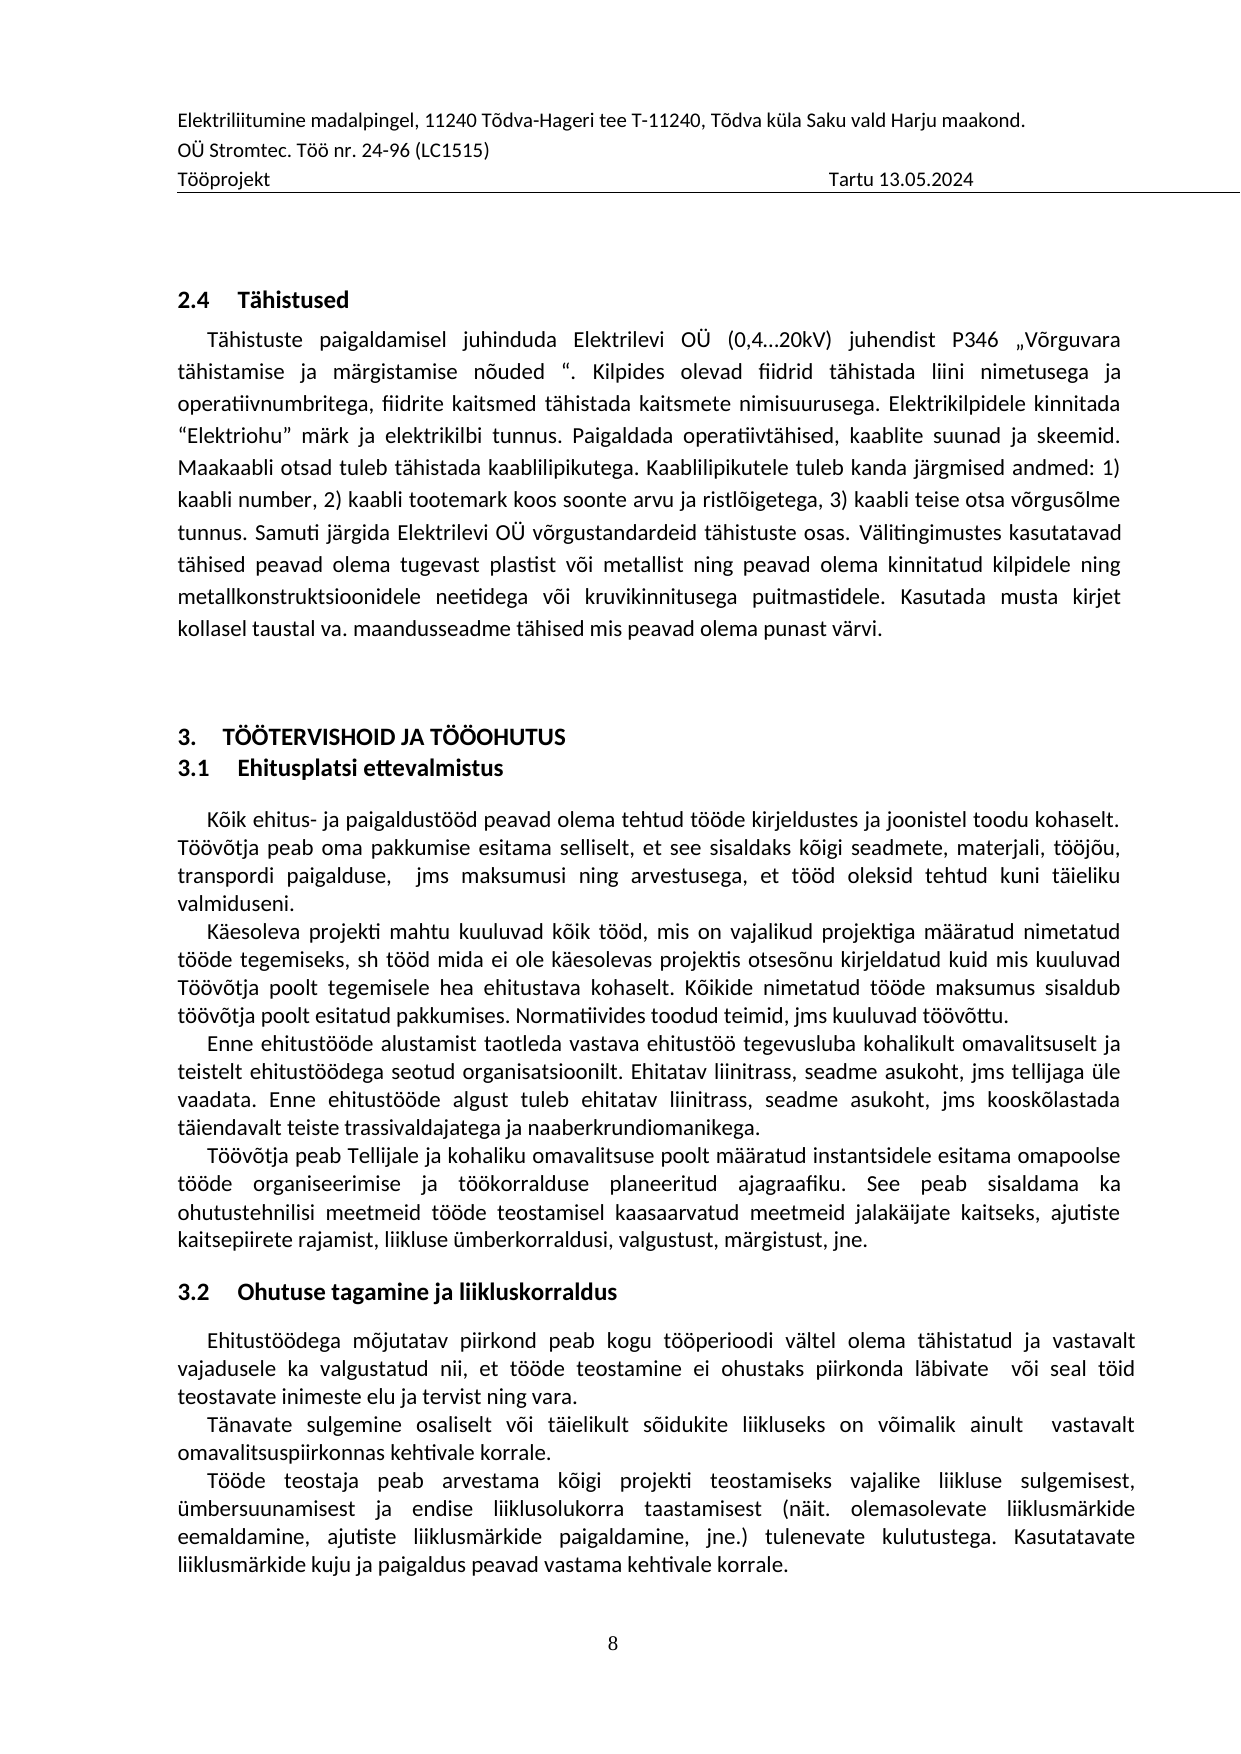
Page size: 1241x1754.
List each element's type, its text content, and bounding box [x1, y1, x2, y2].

subtitle Ehitusplatsi ettevalmistus [177, 752, 1122, 782]
subtitle Ohutuse tagamine ja liikluskorraldus [177, 1277, 1122, 1307]
subtitle TÖÖTERVISHOID JA TÖÖOHUTUS [177, 721, 1122, 752]
text Tänavate sulgemine osaliselt või täielikult sõidukite liikluseks on võimalik ainult vastavalt omavalitsuspiirkonnas kehtivale korrale. [177, 1410, 1137, 1466]
text Enne ehitustööde alustamist taotleda vastava ehitustöö tegevusluba kohalikult omavalitsuselt ja teistelt ehitustöödega seotud organisatsioonilt. Ehitatav liinitrass, seadme asukoht, jms tellijaga üle vaadata. Enne ehitustööde algust tuleb ehitatav liinitrass, seadme asukoht, jms kooskõlastada täiendavalt teiste trassivaldajatega ja naaberkrundiomanikega. [177, 1029, 1122, 1142]
text Kõik ehitus- ja paigaldustööd peavad olema tehtud tööde kirjeldustes ja joonistel toodu kohaselt. Töövõtja peab oma pakkumise esitama selliselt, et see sisaldaks kõigi seadmete, materjali, tööjõu, transpordi paigalduse, jms maksumusi ning arvestusega, et tööd oleksid tehtud kuni täieliku valmiduseni. [177, 805, 1122, 917]
text Ehitustöödega mõjutatav piirkond peab kogu tööperioodi vältel olema tähistatud ja vastavalt vajadusele ka valgustatud nii, et tööde teostamine ei ohustaks piirkonda läbivate või seal töid teostavate inimeste elu ja tervist ning vara. [177, 1326, 1137, 1410]
text Käesoleva projekti mahtu kuuluvad kõik tööd, mis on vajalikud projektiga määratud nimetatud tööde tegemiseks, sh tööd mida ei ole käesolevas projektis otsesõnu kirjeldatud kuid mis kuuluvad Töövõtja poolt tegemisele hea ehitustava kohaselt. Kõikide nimetatud tööde maksumus sisaldub töövõtja poolt esitatud pakkumises. Normatiivides toodud teimid, jms kuuluvad töövõttu. [177, 917, 1122, 1029]
text Tähistuste paigaldamisel juhinduda Elektrilevi OÜ (0,4…20kV) juhendist P346 „Võrguvara tähistamise ja märgistamise nõuded “. Kilpides olevad fiidrid tähistada liini nimetusega ja operatiivnumbritega, fiidrite kaitsmed tähistada kaitsmete nimisuurusega. Elektrikilpidele kinnitada “Elektriohu” märk ja elektrikilbi tunnus. Paigaldada operatiivtähised, kaablite suunad ja skeemid. Maakaabli otsad tuleb tähistada kaablilipikutega. Kaablilipikutele tuleb kanda järgmised andmed: 1) kaabli number, 2) kaabli tootemark koos soonte arvu ja ristlõigetega, 3) kaabli teise otsa võrgusõlme tunnus. Samuti järgida Elektrilevi OÜ võrgustandardeid tähistuste osas. Välitingimustes kasutatavad tähised peavad olema tugevast plastist või metallist ning peavad olema kinnitatud kilpidele ning metallkonstruktsioonidele neetidega või kruvikinnitusega puitmastidele. Kasutada musta kirjet kollasel taustal va. maandusseadme tähised mis peavad olema punast värvi. [177, 325, 1122, 642]
subtitle Tähistused [177, 284, 1122, 314]
text Töövõtja peab Tellijale ja kohaliku omavalitsuse poolt määratud instantsidele esitama omapoolse tööde organiseerimise ja töökorralduse planeeritud ajagraafiku. See peab sisaldama ka ohutustehnilisi meetmeid tööde teostamisel kaasaarvatud meetmeid jalakäijate kaitseks, ajutiste kaitsepiirete rajamist, liikluse ümberkorraldusi, valgustust, märgistust, jne. [177, 1142, 1122, 1254]
text Tööde teostaja peab arvestama kõigi projekti teostamiseks vajalike liikluse sulgemisest, ümbersuunamisest ja endise liiklusolukorra taastamisest (näit. olemasolevate liiklusmärkide eemaldamine, ajutiste liiklusmärkide paigaldamine, jne.) tulenevate kulutustega. Kasutatavate liiklusmärkide kuju ja paigaldus peavad vastama kehtivale korrale. [177, 1466, 1137, 1578]
